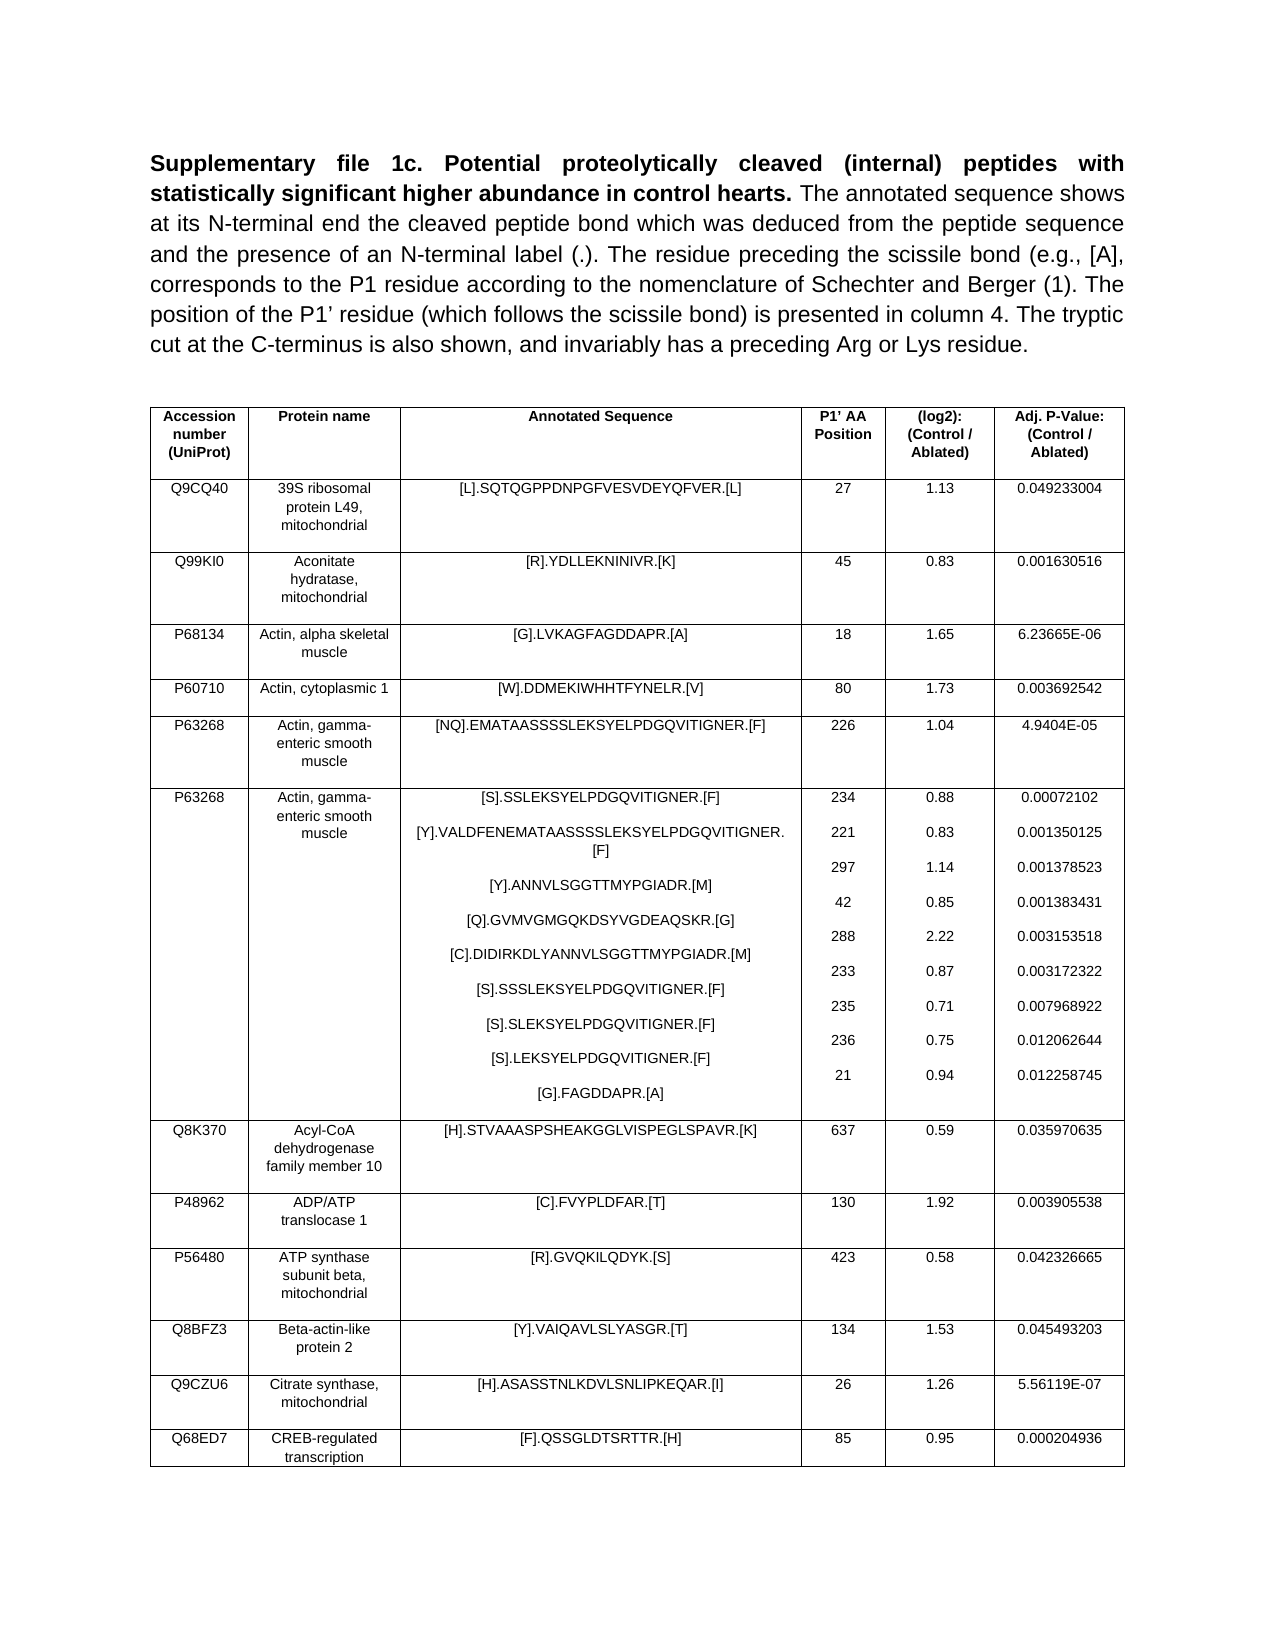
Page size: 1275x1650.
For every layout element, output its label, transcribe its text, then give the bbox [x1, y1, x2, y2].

table_cell 226 [802, 717, 885, 788]
table_cell 0.59 [886, 1121, 994, 1193]
table_cell 4.9404E-05 [995, 717, 1124, 788]
table_cell Actin, alpha skeletal muscle [249, 625, 400, 679]
table_cell P63268 [151, 789, 248, 1120]
text Supplementary file 1c. Potential proteolytically cleaved (internal) peptides with statistically significant higher abundance in control hearts. The annotated sequence shows at its N-terminal end the cleaved peptide bond which was deduced from the peptide sequence and the presence of an N-terminal label (.). The residue preceding the scissile bond (e.g., [A], corresponds to the P1 residue according to the nomenclature of Schechter and Berger (1). The position of the P1’ residue (which follows the scissile bond) is presented in column 4. The tryptic cut at the C-terminus is also shown, and invariably has a preceding Arg or Lys residue. [150, 150, 1125, 358]
table_cell 0.045493203 [995, 1321, 1124, 1374]
table_cell Q99KI0 [151, 553, 248, 624]
table_cell P56480 [151, 1249, 248, 1320]
table_cell 5.56119E-07 [995, 1376, 1124, 1429]
table_cell [G].LVKAGFAGDDAPR.[A] [401, 625, 801, 679]
table_cell 6.23665E-06 [995, 625, 1124, 679]
table_cell 0.003692542 [995, 680, 1124, 716]
table_cell P48962 [151, 1194, 248, 1247]
table_cell 1.04 [886, 717, 994, 788]
table_cell P63268 [151, 717, 248, 788]
table_cell [L].SQTQGPPDNPGFVESVDEYQFVER.[L] [401, 480, 801, 552]
table_cell [NQ].EMATAASSSSLEKSYELPDGQVITIGNER.[F] [401, 717, 801, 788]
table_cell P60710 [151, 680, 248, 716]
table_header (log2): (Control / Ablated) [886, 408, 994, 479]
table_cell 0.003905538 [995, 1194, 1124, 1247]
table_cell 130 [802, 1194, 885, 1247]
table_cell 1.73 [886, 680, 994, 716]
table_cell Q68ED7 [151, 1430, 248, 1466]
table_cell [R].GVQKILQDYK.[S] [401, 1249, 801, 1320]
table_cell [Y].VAIQAVLSLYASGR.[T] [401, 1321, 801, 1374]
table_cell 26 [802, 1376, 885, 1429]
table_cell Actin, cytoplasmic 1 [249, 680, 400, 716]
table_cell 0.00072102 0.001350125 0.001378523 0.001383431 0.003153518 0.003172322 0.007968922 0.012062644 0.012258745 [995, 789, 1124, 1120]
table_cell 39S ribosomal protein L49, mitochondrial [249, 480, 400, 552]
table_cell 637 [802, 1121, 885, 1193]
table_cell 423 [802, 1249, 885, 1320]
table_cell 0.88 0.83 1.14 0.85 2.22 0.87 0.71 0.75 0.94 [886, 789, 994, 1120]
table_header Adj. P-Value: (Control / Ablated) [995, 408, 1124, 479]
table_header Protein name [249, 408, 400, 479]
table_cell P68134 [151, 625, 248, 679]
table_cell Aconitate hydratase, mitochondrial [249, 553, 400, 624]
table_cell ATP synthase subunit beta, mitochondrial [249, 1249, 400, 1320]
table_cell 0.049233004 [995, 480, 1124, 552]
table_cell Actin, gamma-enteric smooth muscle [249, 789, 400, 1120]
table_cell 80 [802, 680, 885, 716]
table_cell Citrate synthase, mitochondrial [249, 1376, 400, 1429]
table_cell [W].DDMEKIWHHTFYNELR.[V] [401, 680, 801, 716]
table_cell 1.13 [886, 480, 994, 552]
table_cell 1.65 [886, 625, 994, 679]
table_cell Acyl-CoA dehydrogenase family member 10 [249, 1121, 400, 1193]
table_cell Beta-actin-like protein 2 [249, 1321, 400, 1374]
table_header Annotated Sequence [401, 408, 801, 479]
table_header P1’ AA Position [802, 408, 885, 479]
table_cell [H].ASASSTNLKDVLSNLIPKEQAR.[I] [401, 1376, 801, 1429]
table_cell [249, 1430, 400, 1466]
table_cell Actin, gamma-enteric smooth muscle [249, 717, 400, 788]
table_cell 134 [802, 1321, 885, 1374]
table_cell 18 [802, 625, 885, 679]
table_cell 0.95 [886, 1430, 994, 1466]
table_cell 1.92 [886, 1194, 994, 1247]
table_cell 0.58 [886, 1249, 994, 1320]
table_cell Q9CZU6 [151, 1376, 248, 1429]
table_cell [401, 1430, 801, 1466]
table_cell [S].SSLEKSYELPDGQVITIGNER.[F] [Y].VALDFENEMATAASSSSLEKSYELPDGQVITIGNER.[F] [Y].ANNVLSGGTTMYPGIADR.[M] [Q].GVMVGMGQKDSYVGDEAQSKR.[G] [C].DIDIRKDLYANNVLSGGTTMYPGIADR.[M] [S].SSSLEKSYELPDGQVITIGNER.[F] [S].SLEKSYELPDGQVITIGNER.[F] [S].LEKSYELPDGQVITIGNER.[F] [G].FAGDDAPR.[A] [401, 789, 801, 1120]
table_cell 0.035970635 [995, 1121, 1124, 1193]
table_cell 0.042326665 [995, 1249, 1124, 1320]
table_cell 1.53 [886, 1321, 994, 1374]
table_cell 85 [802, 1430, 885, 1466]
table_cell ADP/ATP translocase 1 [249, 1194, 400, 1247]
table_cell [H].STVAAASPSHEAKGGLVISPEGLSPAVR.[K] [401, 1121, 801, 1193]
table_cell 1.26 [886, 1376, 994, 1429]
table_cell 45 [802, 553, 885, 624]
table_cell [C].FVYPLDFAR.[T] [401, 1194, 801, 1247]
table_cell [R].YDLLEKNINIVR.[K] [401, 553, 801, 624]
table_header Accession number (UniProt) [151, 408, 248, 479]
table_cell Q8K370 [151, 1121, 248, 1193]
table_cell Q8BFZ3 [151, 1321, 248, 1374]
table_cell 0.001630516 [995, 553, 1124, 624]
table_cell Q9CQ40 [151, 480, 248, 552]
table_cell 27 [802, 480, 885, 552]
table_cell 0.83 [886, 553, 994, 624]
table_cell 234 221 297 42 288 233 235 236 21 [802, 789, 885, 1120]
table_cell 0.000204936 [995, 1430, 1124, 1466]
